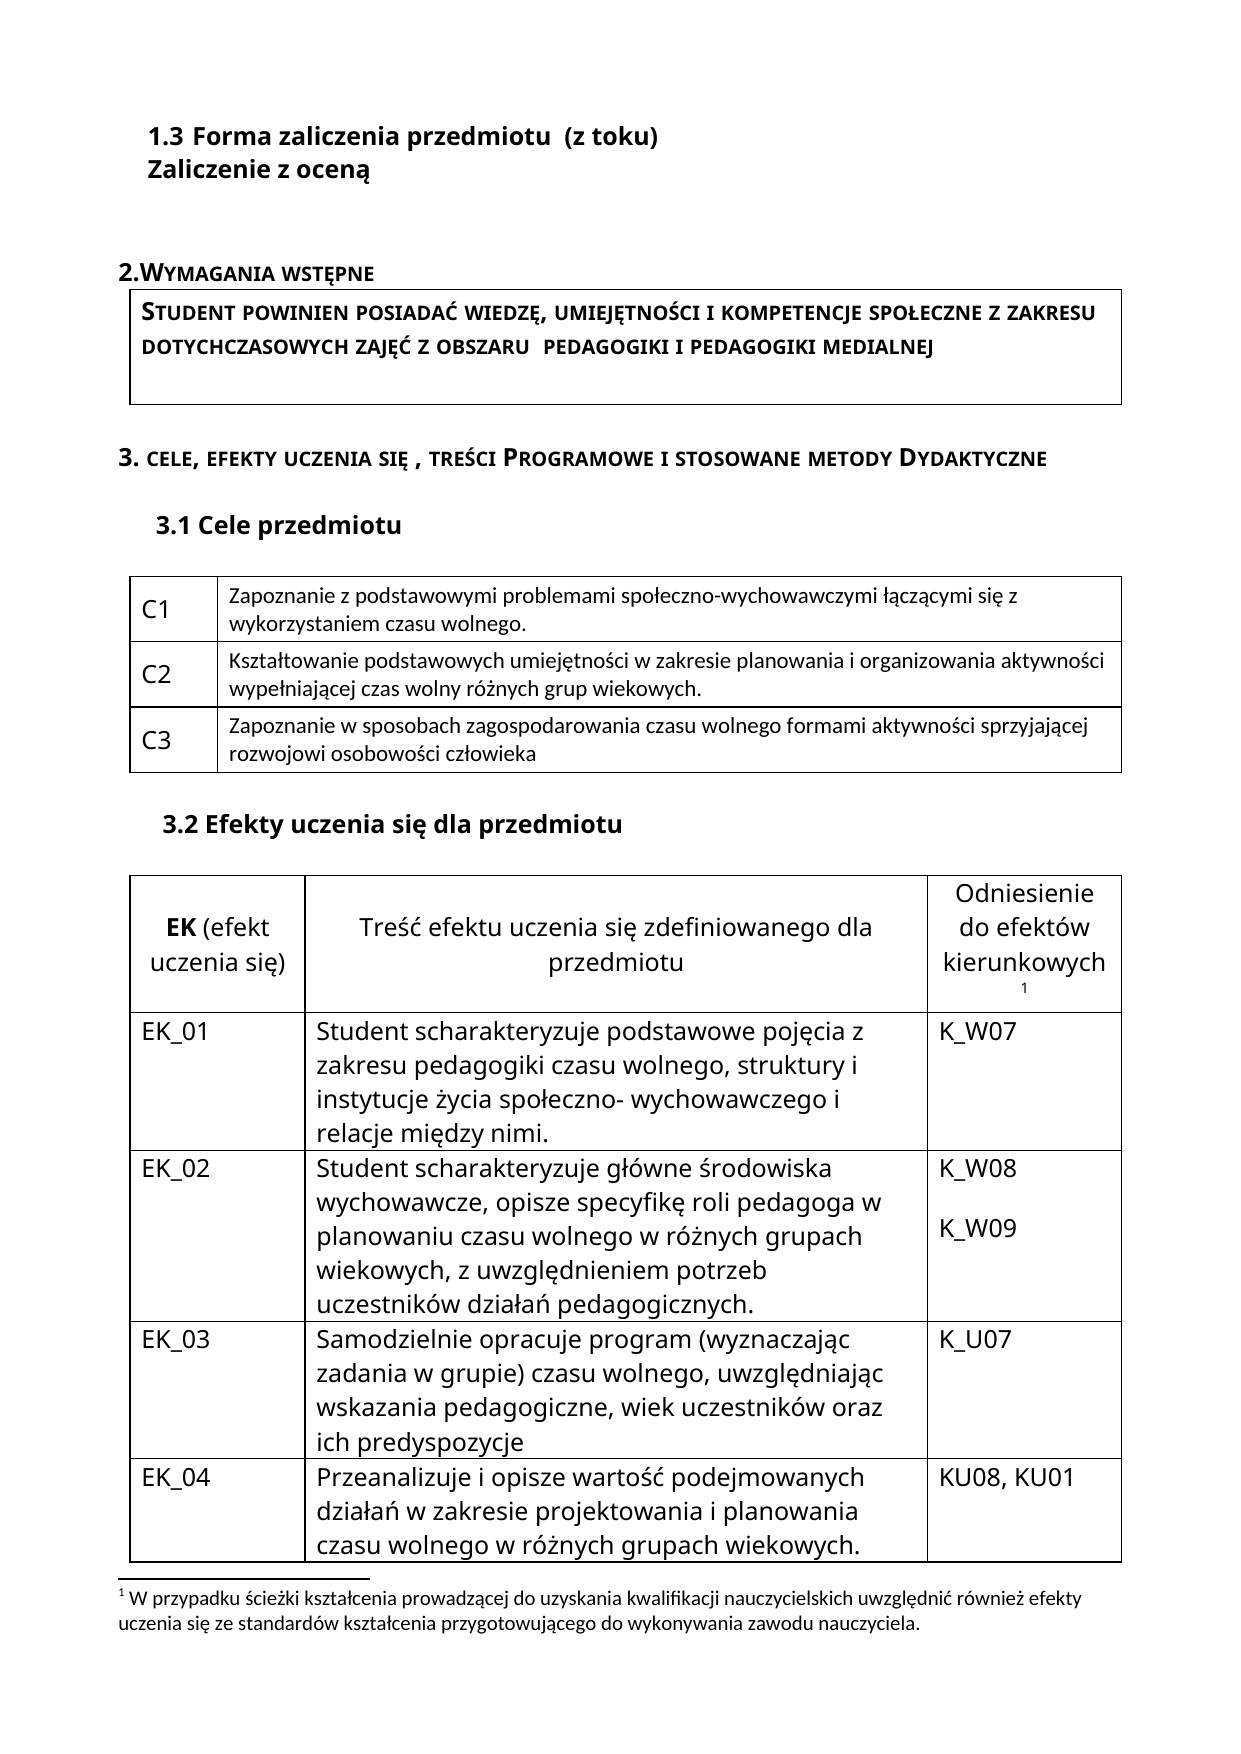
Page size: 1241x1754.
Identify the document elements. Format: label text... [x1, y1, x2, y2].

table_cell Zapoznanie w sposobach zagospodarowania czasu wolnego formami aktywności sprzyjającej rozwojowi osobowości człowieka [218, 708, 1121, 772]
table_cell K_W08 K_W09 [928, 1151, 1121, 1321]
text 3.2 Efekty uczenia się dla przedmiotu [162, 807, 1122, 841]
table_cell K_W07 [928, 1013, 1121, 1149]
table_header Odniesienie do efektów kierunkowych [928, 876, 1121, 1012]
table_header Treść efektu uczenia się zdefiniowanego dla przedmiotu [306, 876, 927, 1012]
table_cell EK_04 [131, 1459, 304, 1561]
table_cell K_U07 [928, 1322, 1121, 1458]
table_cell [306, 1459, 927, 1561]
table_cell KU08, KU01 [928, 1459, 1121, 1561]
text 3. cele, efekty uczenia się , treści Programowe i stosowane metody Dydaktyczne [118, 439, 1122, 473]
table_cell C2 [131, 642, 217, 706]
text 2.Wymagania wstępne [118, 254, 1122, 288]
text 1.3 Forma zaliczenia przedmiotu (z toku) [148, 118, 1122, 152]
table_cell Student scharakteryzuje główne środowiska wychowawcze, opisze specyfikę roli pedagoga w planowaniu czasu wolnego w różnych grupach wiekowych, z uwzględnieniem potrzeb uczestników działań pedagogicznych. [306, 1151, 927, 1321]
table_cell Student scharakteryzuje podstawowe pojęcia z zakresu pedagogiki czasu wolnego, struktury i instytucje życia społeczno- wychowawczego i relacje między nimi. [306, 1013, 927, 1149]
table_header C1 [131, 577, 217, 641]
table_header EK (efekt uczenia się) [131, 876, 304, 1012]
table_header Student powinien posiadać wiedzę, umiejętności i kompetencje społeczne z zakresu dotychczasowych zajęć z obszaru pedagogiki i pedagogiki medialnej [131, 290, 1121, 404]
table_cell Samodzielnie opracuje program (wyznaczając zadania w grupie) czasu wolnego, uwzględniając wskazania pedagogiczne, wiek uczestników oraz ich predyspozycje [306, 1322, 927, 1458]
text Zaliczenie z oceną [148, 152, 1122, 186]
table_cell EK_02 [131, 1151, 304, 1321]
table_cell C3 [131, 708, 217, 772]
table_cell EK_03 [131, 1322, 304, 1458]
table_header Zapoznanie z podstawowymi problemami społeczno-wychowawczymi łączącymi się z wykorzystaniem czasu wolnego. [218, 577, 1121, 641]
table_cell EK_01 [131, 1013, 304, 1149]
table_cell Kształtowanie podstawowych umiejętności w zakresie planowania i organizowania aktywności wypełniającej czas wolny różnych grup wiekowych. [218, 642, 1121, 706]
text 3.1 Cele przedmiotu [156, 507, 1122, 541]
